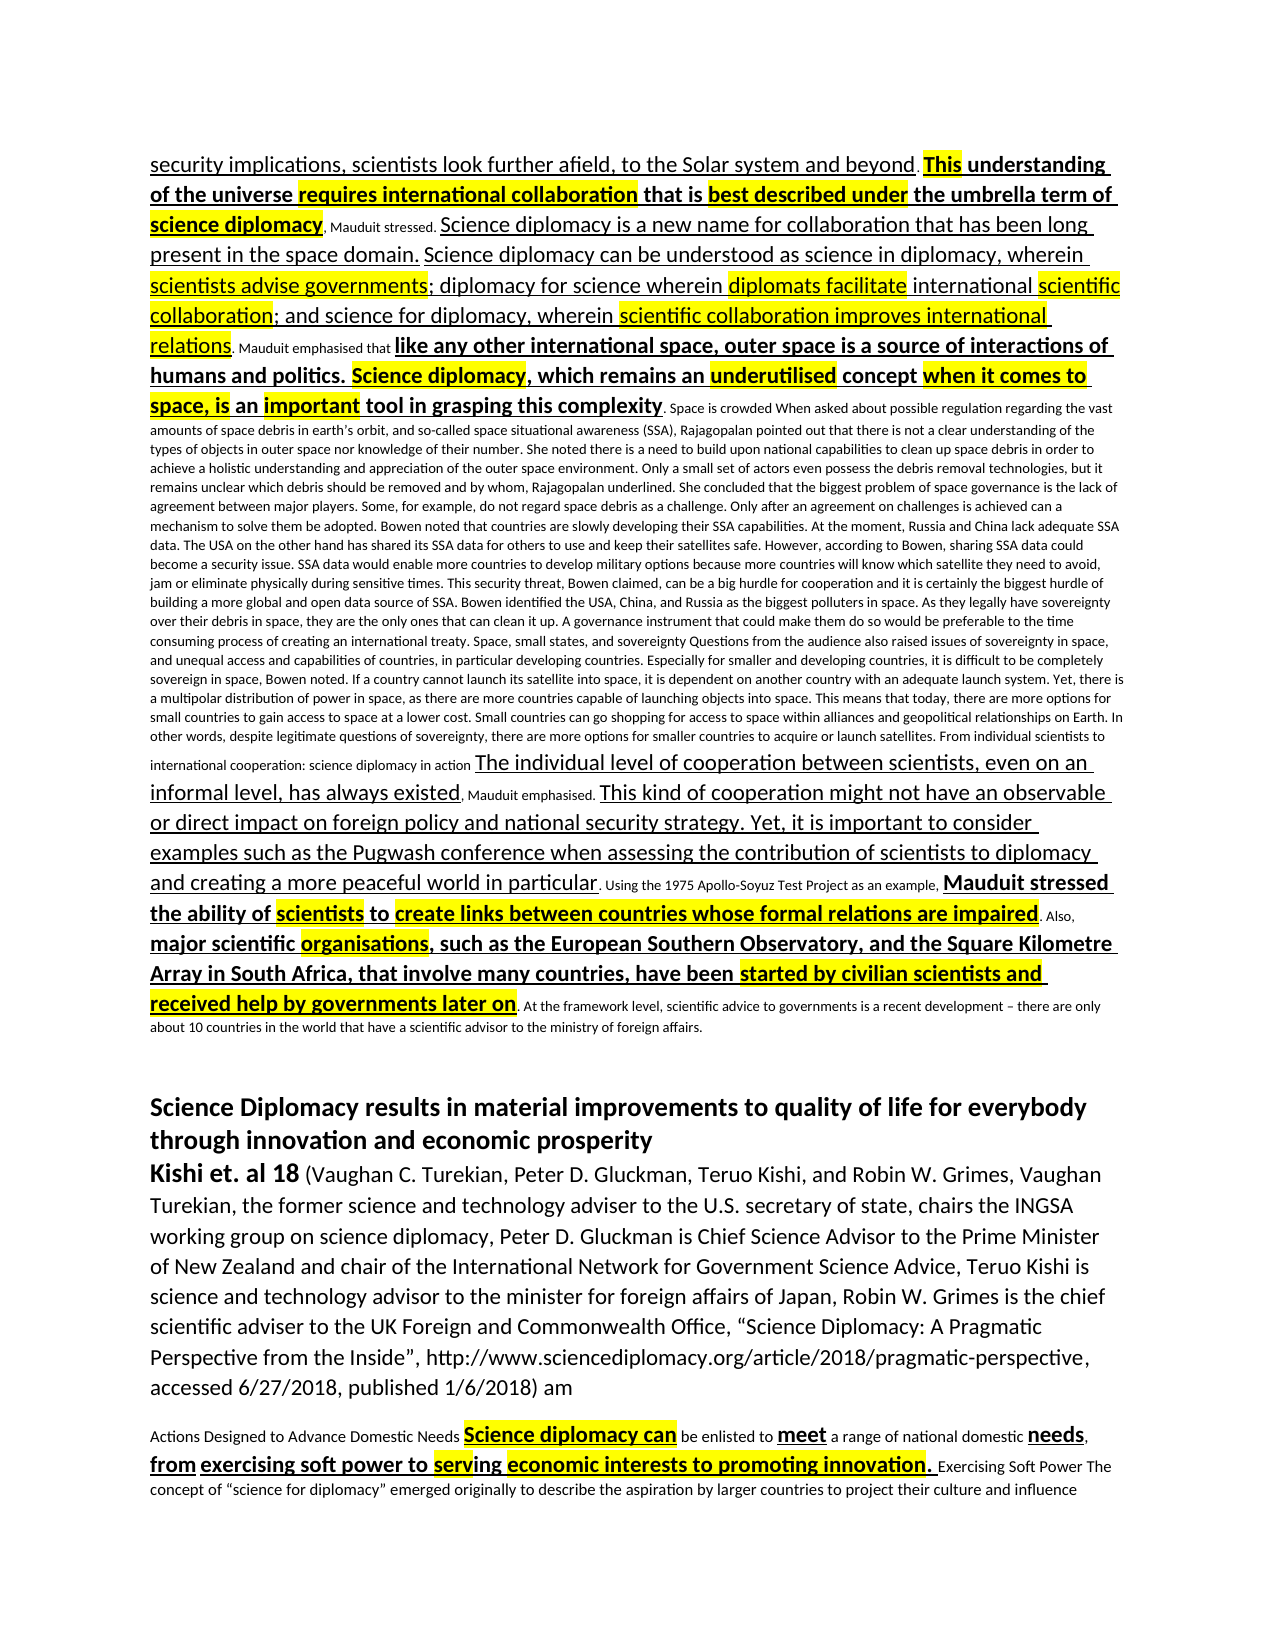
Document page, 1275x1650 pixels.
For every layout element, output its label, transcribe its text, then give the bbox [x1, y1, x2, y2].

text Kishi et. al 18 (Vaughan C. Turekian, Peter D. Gluckman, Teruo Kishi, and Robin W. Grimes, Vaughan Turekian, the former science and technology adviser to the U.S. secretary of state, chairs the INGSA working group on science diplomacy, Peter D. Gluckman is Chief Science Advisor to the Prime Minister of New Zealand and chair of the International Network for Government Science Advice, Teruo Kishi is science and technology advisor to the minister for foreign affairs of Japan, Robin W. Grimes is the chief scientific adviser to the UK Foreign and Commonwealth Office, “Science Diplomacy: A Pragmatic Perspective from the Inside”, http://www.sciencediplomacy.org/article/2018/pragmatic-perspective, accessed 6/27/2018, published 1/6/2018) am [150, 1156, 1125, 1401]
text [150, 150, 1125, 1037]
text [150, 1420, 1125, 1500]
subtitle Science Diplomacy results in material improvements to quality of life for everybody through innovation and economic prosperity [150, 1090, 1125, 1156]
